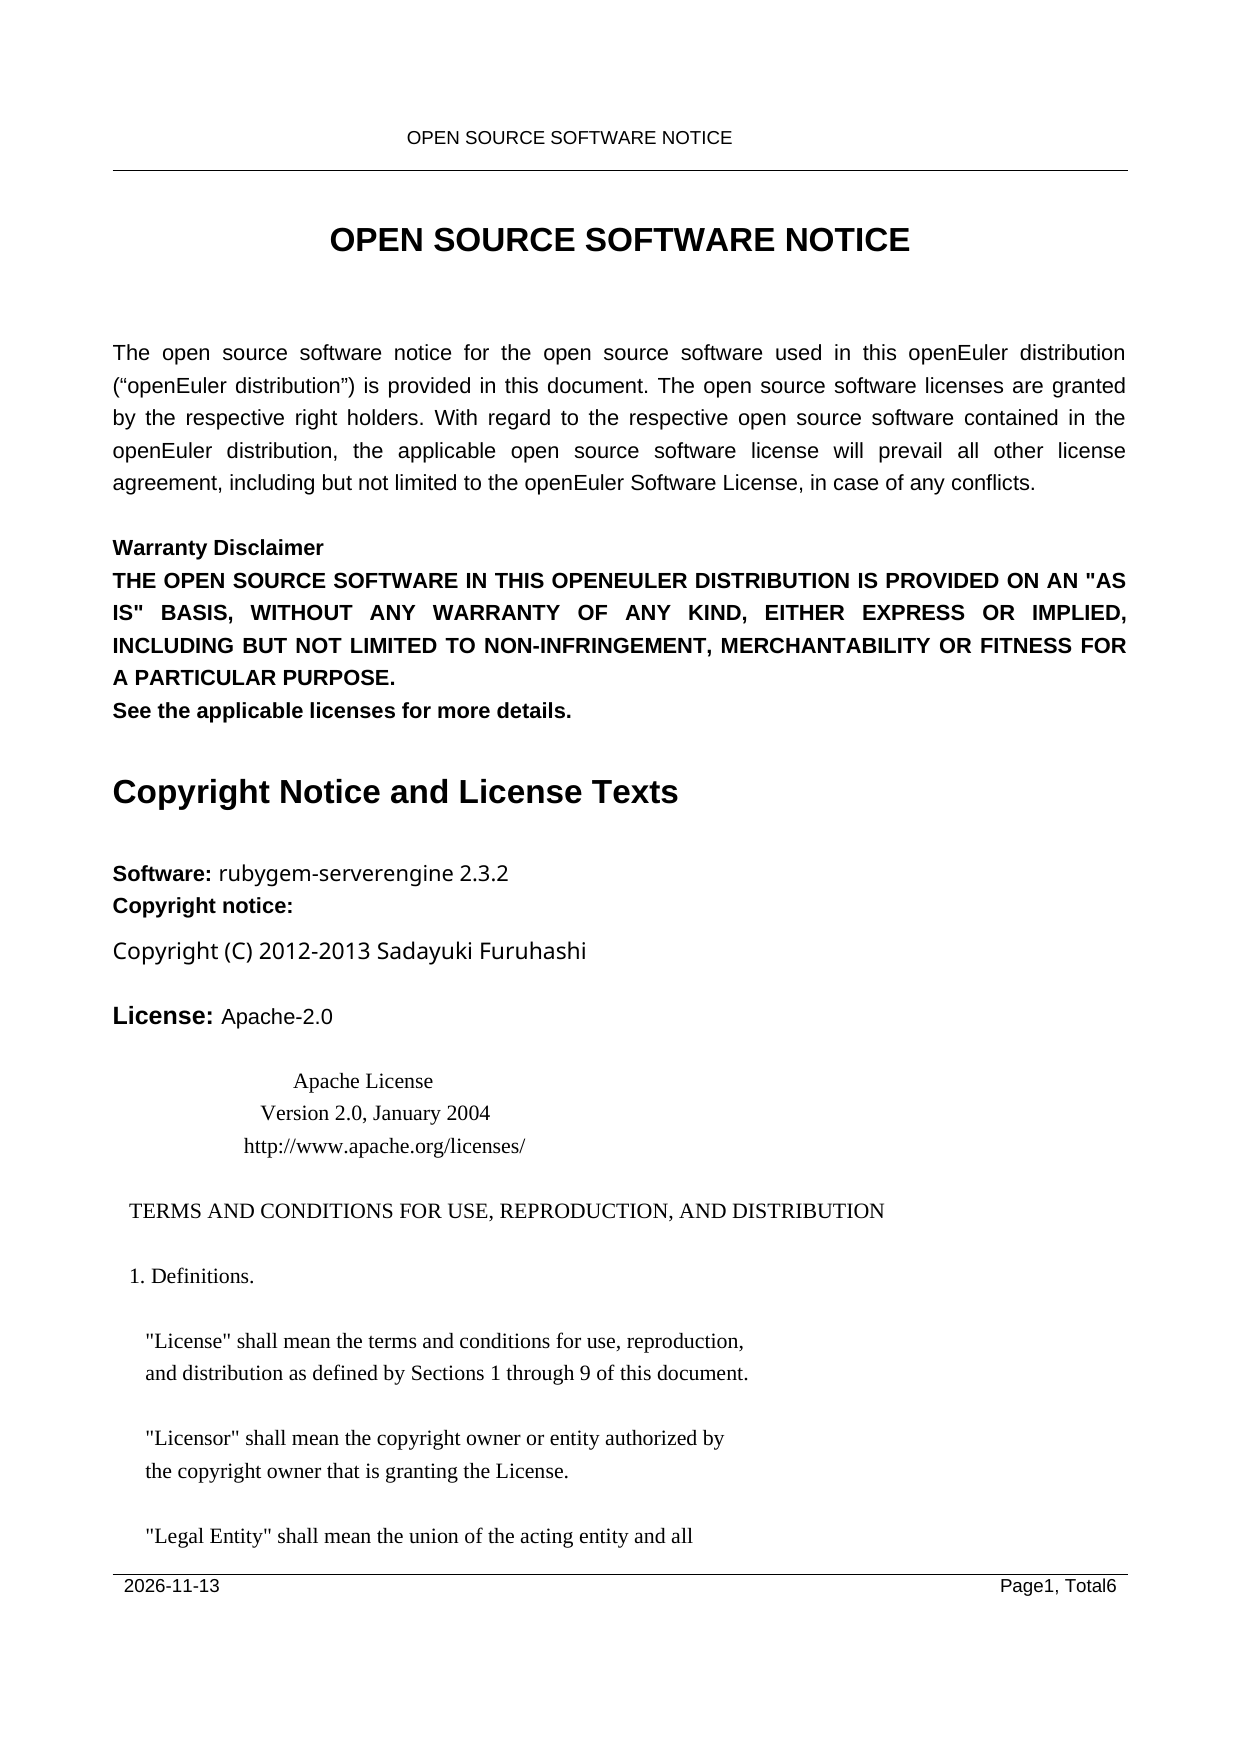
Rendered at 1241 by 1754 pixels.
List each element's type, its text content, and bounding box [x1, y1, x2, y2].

text License: Apache-2.0 [112, 999, 1128, 1031]
text Warranty Disclaimer [112, 531, 1128, 564]
text Copyright (C) 2012-2013 Sadayuki Furuhashi [112, 934, 1128, 999]
title Software: rubygem-serverengine 2.3.2 [112, 856, 1128, 889]
text The open source software notice for the open source software used in this openEuler distribution (“openEuler distribution”) is provided in this document. The open source software licenses are granted by the respective right holders. With regard to the respective open source software contained in the openEuler distribution, the applicable open source software license will prevail all other license agreement, including but not limited to the openEuler Software License, in case of any conflicts. [112, 336, 1128, 499]
text Copyright Notice and License Texts [112, 759, 1128, 824]
text THE OPEN SOURCE SOFTWARE IN THIS OPENEULER DISTRIBUTION IS PROVIDED ON AN "AS IS" BASIS, WITHOUT ANY WARRANTY OF ANY KIND, EITHER EXPRESS OR IMPLIED, INCLUDING BUT NOT LIMITED TO NON-INFRINGEMENT, MERCHANTABILITY OR FITNESS FOR A PARTICULAR PURPOSE. See the applicable licenses for more details. [112, 564, 1128, 726]
text OPEN SOURCE SOFTWARE NOTICE [112, 206, 1128, 271]
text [112, 1031, 1128, 1551]
text Copyright notice: [112, 889, 1128, 921]
